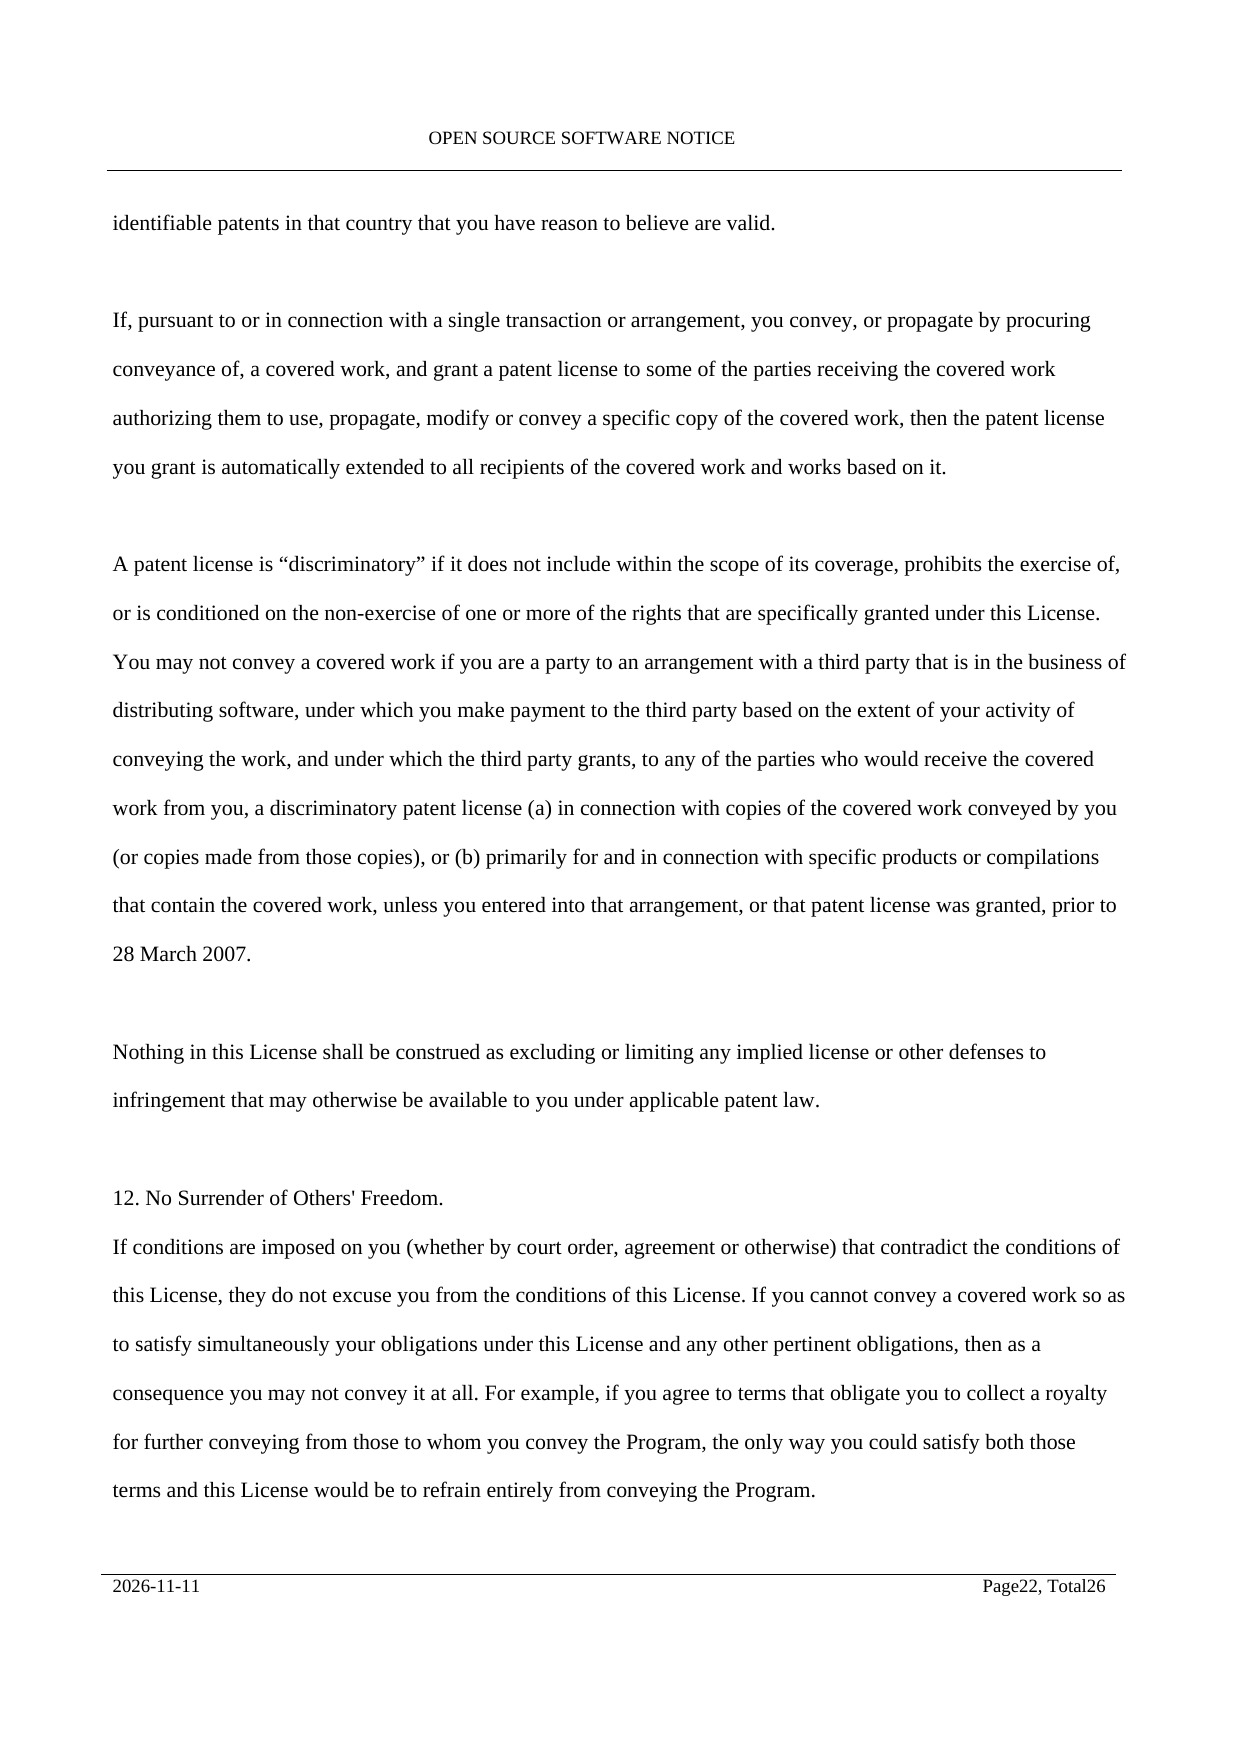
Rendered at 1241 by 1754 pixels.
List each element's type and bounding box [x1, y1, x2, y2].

text [112, 206, 1128, 1506]
